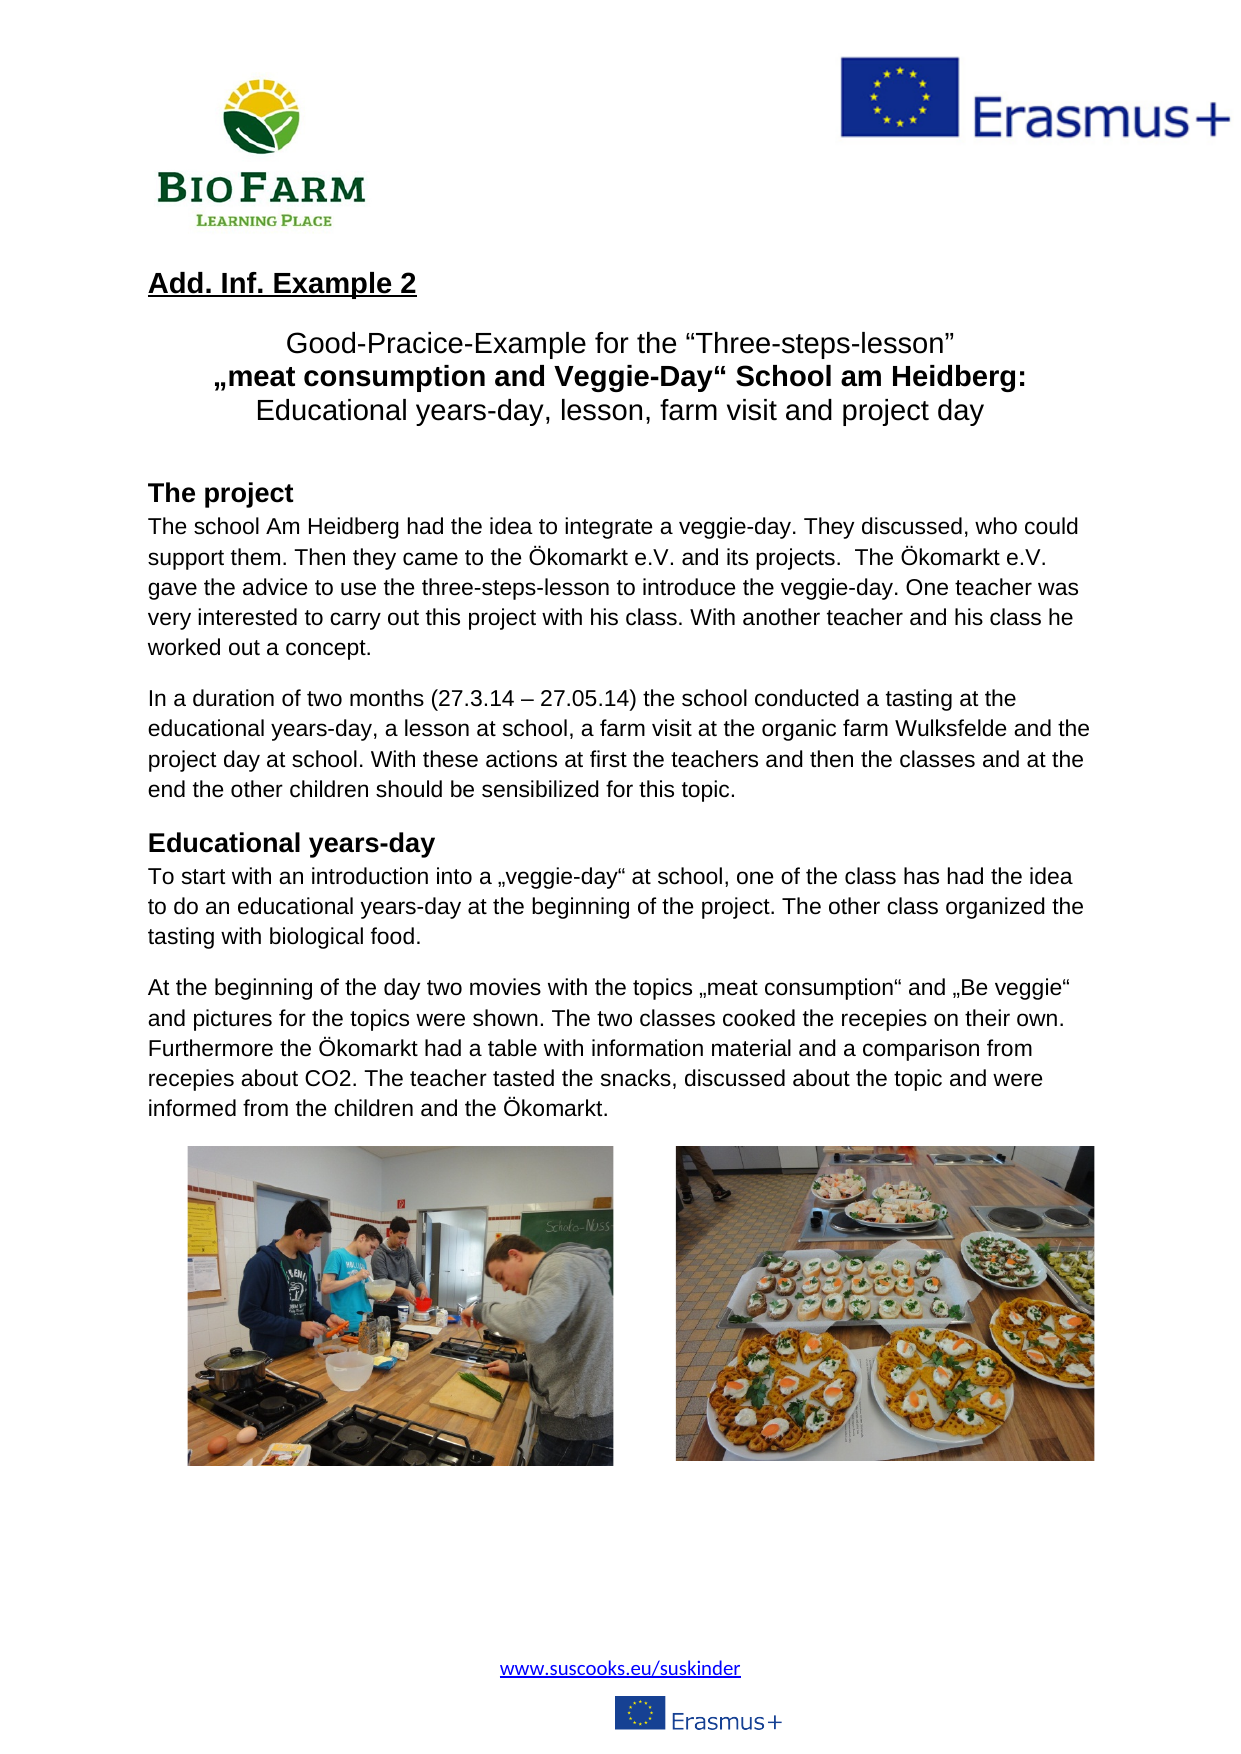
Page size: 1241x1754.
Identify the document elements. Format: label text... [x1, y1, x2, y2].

picture [187, 1146, 614, 1466]
table_header [665, 1146, 1104, 1536]
subtitle Good-Pracice-Example for the “Three-steps-lesson” [148, 326, 1093, 359]
subtitle „meat consumption and Veggie-Day“ School am Heidberg: [148, 359, 1093, 393]
text In a duration of two months (27.3.14 – 27.05.14) the school conducted a tasting at the educational years-day, a lesson at school, a farm visit at the organic farm Wulksfelde and the project day at school. With these actions at first the teachers and then the classes and at the end the other children should be sensibilized for this topic. [148, 685, 1093, 802]
text At the beginning of the day two movies with the topics „meat consumption“ and „Be veggie“ and pictures for the topics were shown. The two classes cooked the recepies on their own. Furthermore the Ökomarkt had a table with information material and a comparison from recepies about CO2. The teacher tasted the snacks, discussed about the topic and were informed from the children and the Ökomarkt. [148, 974, 1093, 1121]
table_header [136, 1146, 664, 1536]
subtitle Educational years-day, lesson, farm visit and project day [148, 393, 1093, 426]
subtitle The project [148, 477, 1093, 509]
picture [675, 1146, 1095, 1461]
picture [832, 46, 1235, 150]
picture [615, 1696, 782, 1730]
text To start with an introduction into a „veggie-day“ at school, one of the class has had the idea to do an educational years-day at the beginning of the project. The other class organized the tasting with biological food. [148, 863, 1093, 949]
subtitle Educational years-day [148, 827, 1093, 858]
text Add. Inf. Example 2 [148, 266, 1093, 300]
text The school Am Heidberg had the idea to integrate a veggie-day. They discussed, who could support them. Then they came to the Ökomarkt e.V. and its projects. The Ökomarkt e.V. gave the advice to use the three-steps-lesson to introduce the veggie-day. One teacher was very interested to carry out this project with his class. With another teacher and his class he worked out a concept. [148, 513, 1093, 661]
picture [152, 72, 374, 251]
